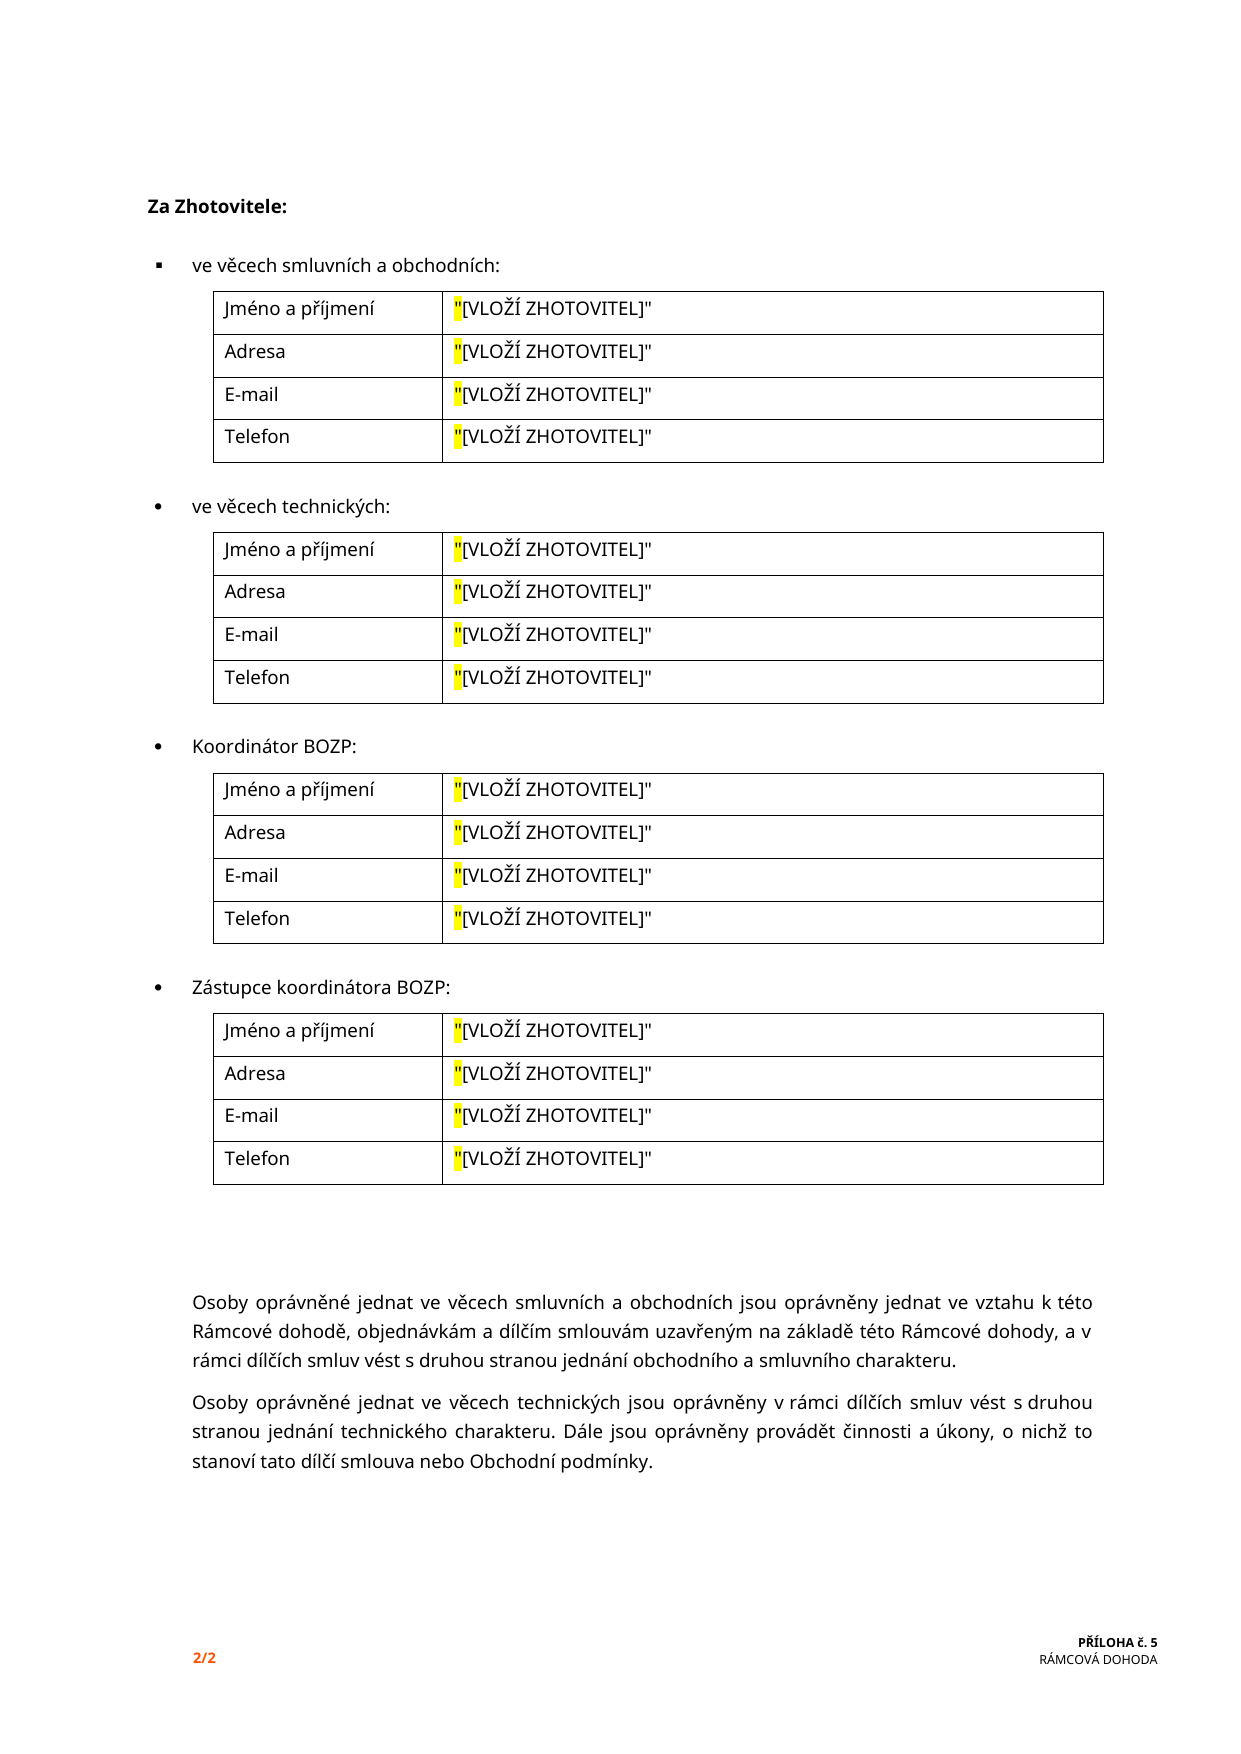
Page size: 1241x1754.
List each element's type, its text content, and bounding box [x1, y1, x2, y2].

table_cell E-mail [214, 618, 442, 660]
text Osoby oprávněné jednat ve věcech smluvních a obchodních jsou oprávněny jednat ve vztahu k této Rámcové dohodě, objednávkám a dílčím smlouvám uzavřeným na základě této Rámcové dohody, a v rámci dílčích smluv vést s druhou stranou jednání obchodního a smluvního charakteru. [192, 1289, 1093, 1373]
text Za Zhotovitele: [148, 193, 1093, 219]
list Zástupce koordinátora BOZP: [155, 969, 1093, 1001]
table_cell [443, 859, 1103, 901]
table_cell E-mail [214, 378, 442, 419]
table_cell [443, 661, 1103, 703]
list ve věcech smluvních a obchodních: [154, 247, 1093, 279]
table_cell [443, 1057, 1103, 1098]
table_cell [443, 420, 1103, 462]
table_cell [443, 378, 1103, 419]
table_header Jméno a příjmení [214, 1014, 442, 1056]
table_header [443, 1014, 1103, 1056]
list Koordinátor BOZP: [155, 729, 1093, 760]
table_cell Adresa [214, 1057, 442, 1098]
table_cell [443, 618, 1103, 660]
table_header [443, 292, 1103, 334]
table_cell [443, 1142, 1103, 1184]
text Osoby oprávněné jednat ve věcech technických jsou oprávněny v rámci dílčích smluv vést s druhou stranou jednání technického charakteru. Dále jsou oprávněny provádět činnosti a úkony, o nichž to stanoví tato dílčí smlouva nebo Obchodní podmínky. [192, 1389, 1093, 1474]
table_cell [443, 902, 1103, 943]
table_header [443, 533, 1103, 574]
table_cell [443, 335, 1103, 377]
table_header [443, 774, 1103, 815]
table_cell Adresa [214, 576, 442, 617]
table_cell Telefon [214, 1142, 442, 1184]
table_cell [443, 1100, 1103, 1141]
table_cell Adresa [214, 816, 442, 858]
table_header Jméno a příjmení [214, 774, 442, 815]
table_cell E-mail [214, 859, 442, 901]
table_cell Telefon [214, 902, 442, 943]
table_cell Telefon [214, 661, 442, 703]
table_header Jméno a příjmení [214, 292, 442, 334]
table_header Jméno a příjmení [214, 533, 442, 574]
table_cell Adresa [214, 335, 442, 377]
list ve věcech technických: [155, 488, 1093, 519]
table_cell [443, 576, 1103, 617]
table_cell [443, 816, 1103, 858]
table_cell Telefon [214, 420, 442, 462]
table_cell E-mail [214, 1100, 442, 1141]
